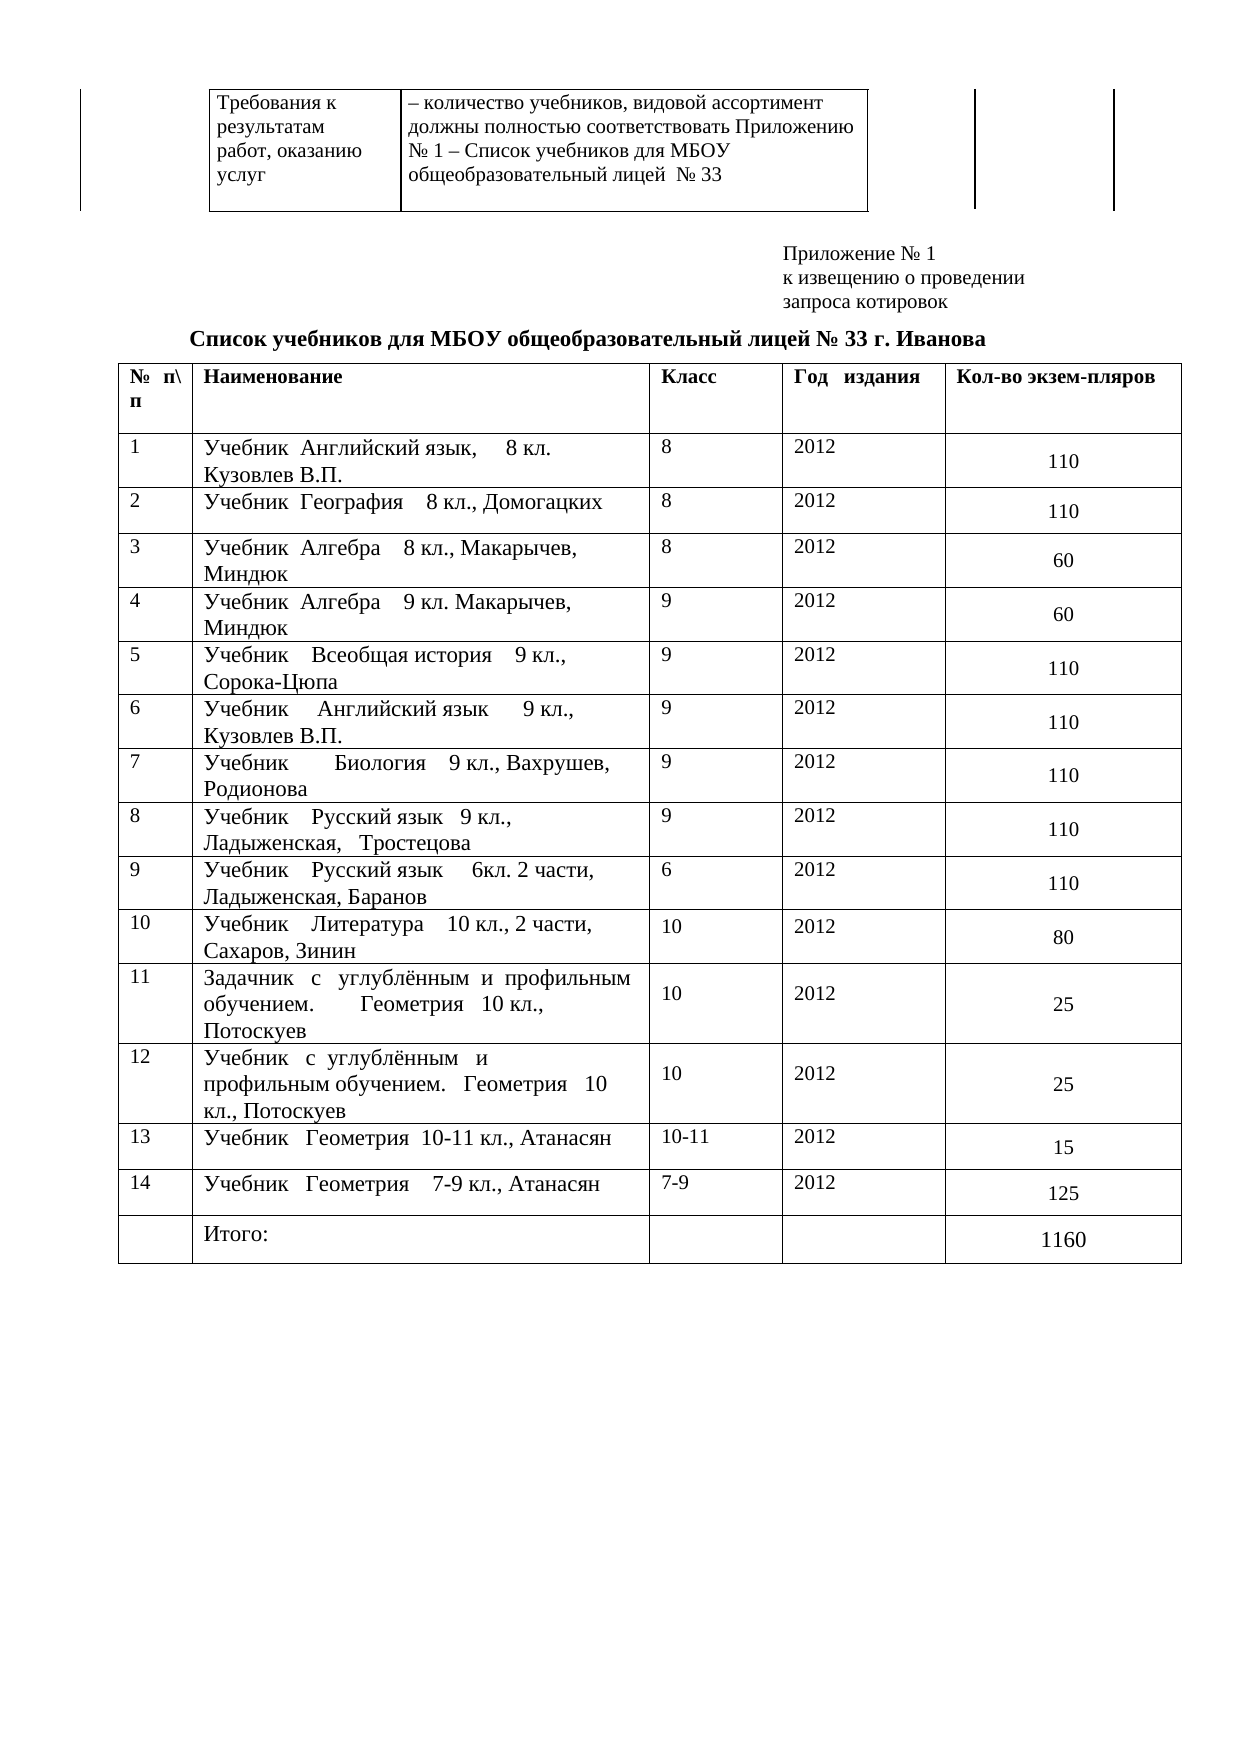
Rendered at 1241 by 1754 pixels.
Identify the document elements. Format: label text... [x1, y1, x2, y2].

table_cell 2012 [783, 588, 945, 641]
table_cell Учебник География 8 кл., Домогацких [193, 488, 649, 533]
table_cell 2012 [783, 803, 945, 856]
table_cell 2012 [783, 857, 945, 909]
table_cell 110 [946, 488, 1181, 533]
table_cell 10 [650, 1044, 782, 1123]
table_cell Учебник Геометрия 10-11 кл., Атанасян [193, 1124, 649, 1169]
table_cell 60 [946, 588, 1181, 641]
table_cell 8 [650, 534, 782, 587]
table_cell 110 [946, 642, 1181, 694]
table_cell 25 [946, 964, 1181, 1043]
table_cell 8 [650, 488, 782, 533]
table_cell 1160 [946, 1216, 1181, 1263]
table_cell 10 [119, 910, 192, 963]
text запроса котировок [783, 289, 1152, 313]
table_cell 125 [946, 1170, 1181, 1215]
table_cell 9 [650, 695, 782, 748]
table_cell 2012 [783, 1044, 945, 1123]
table_cell Учебник Алгебра 9 кл. Макарычев, Миндюк [193, 588, 649, 641]
table_header Класс [650, 364, 782, 433]
table_cell 6 [650, 857, 782, 909]
table_cell 2012 [783, 488, 945, 533]
table_cell 25 [946, 1044, 1181, 1123]
table_cell 11 [119, 964, 192, 1043]
table_cell 9 [119, 857, 192, 909]
table_cell 7-9 [650, 1170, 782, 1215]
table_cell Учебник Русский язык 9 кл., Ладыженская, Тростецова [193, 803, 649, 856]
table_cell 7 [119, 749, 192, 802]
text Приложение № 1 [783, 241, 1152, 265]
table_cell 1 [119, 434, 192, 487]
table_cell Учебник Алгебра 8 кл., Макарычев, Миндюк [193, 534, 649, 587]
table_cell 10 [650, 910, 782, 963]
table_cell 80 [946, 910, 1181, 963]
table_cell 3 [119, 534, 192, 587]
table_cell Учебник Геометрия 7-9 кл., Атанасян [193, 1170, 649, 1215]
table_cell 8 [119, 803, 192, 856]
table_cell 13 [119, 1124, 192, 1169]
table_cell 2012 [783, 964, 945, 1043]
table_cell Учебник с углублённым и профильным обучением. Геометрия 10 кл., Потоскуев [193, 1044, 649, 1123]
table_cell [650, 1216, 782, 1263]
table_cell Учебник Русский язык 6кл. 2 части, Ладыженская, Баранов [193, 857, 649, 909]
table_cell 9 [650, 588, 782, 641]
table_cell Задачник с углублённым и профильным обучением. Геометрия 10 кл., Потоскуев [193, 964, 649, 1043]
table_header № п\п [119, 364, 192, 433]
table_cell 15 [946, 1124, 1181, 1169]
table_cell – количество учебников, видовой ассортимент должны полностью соответствовать Приложению № 1 – Список учебников для МБОУ общеобразовательный лицей № 33 [402, 90, 867, 211]
text к извещению о проведении [783, 265, 1152, 289]
table_cell Требования к результатам работ, оказанию услуг [210, 90, 400, 211]
text Список учебников для МБОУ общеобразовательный лицей № . Иванова [118, 325, 1152, 351]
table_cell 2012 [783, 642, 945, 694]
table_cell 110 [946, 434, 1181, 487]
table_header Наименование [193, 364, 649, 433]
table_cell 9 [650, 642, 782, 694]
table_cell 9 [650, 803, 782, 856]
table_cell Учебник Английский язык, 8 кл. Кузовлев В.П. [193, 434, 649, 487]
table_cell [783, 1216, 945, 1263]
table_cell Учебник Английский язык 9 кл., Кузовлев В.П. [193, 695, 649, 748]
table_cell 10 [650, 964, 782, 1043]
table_cell 110 [946, 857, 1181, 909]
table_cell 2012 [783, 534, 945, 587]
table_cell Учебник Литература 10 кл., 2 части, Сахаров, Зинин [193, 910, 649, 963]
table_header Кол-во экзем-пляров [946, 364, 1181, 433]
table_cell Учебник Всеобщая история 9 кл., Сорока-Цюпа [193, 642, 649, 694]
table_cell 4 [119, 588, 192, 641]
table_cell 110 [946, 803, 1181, 856]
table_cell Учебник Биология 9 кл., Вахрушев, Родионова [193, 749, 649, 802]
table_cell 2 [119, 488, 192, 533]
table_cell 6 [119, 695, 192, 748]
table_cell [119, 1216, 192, 1263]
table_cell 5 [119, 642, 192, 694]
table_cell 2012 [783, 1170, 945, 1215]
table_cell 9 [650, 749, 782, 802]
table_cell 8 [650, 434, 782, 487]
table_cell 2012 [783, 910, 945, 963]
table_cell 2012 [783, 695, 945, 748]
table_cell 10-11 [650, 1124, 782, 1169]
table_cell 12 [119, 1044, 192, 1123]
table_cell 2012 [783, 1124, 945, 1169]
table_cell 110 [946, 749, 1181, 802]
table_cell 2012 [783, 434, 945, 487]
table_cell Итого: [193, 1216, 649, 1263]
table_header Год издания [783, 364, 945, 433]
table_cell 14 [119, 1170, 192, 1215]
table_cell 60 [946, 534, 1181, 587]
table_cell 2012 [783, 749, 945, 802]
table_cell 110 [946, 695, 1181, 748]
